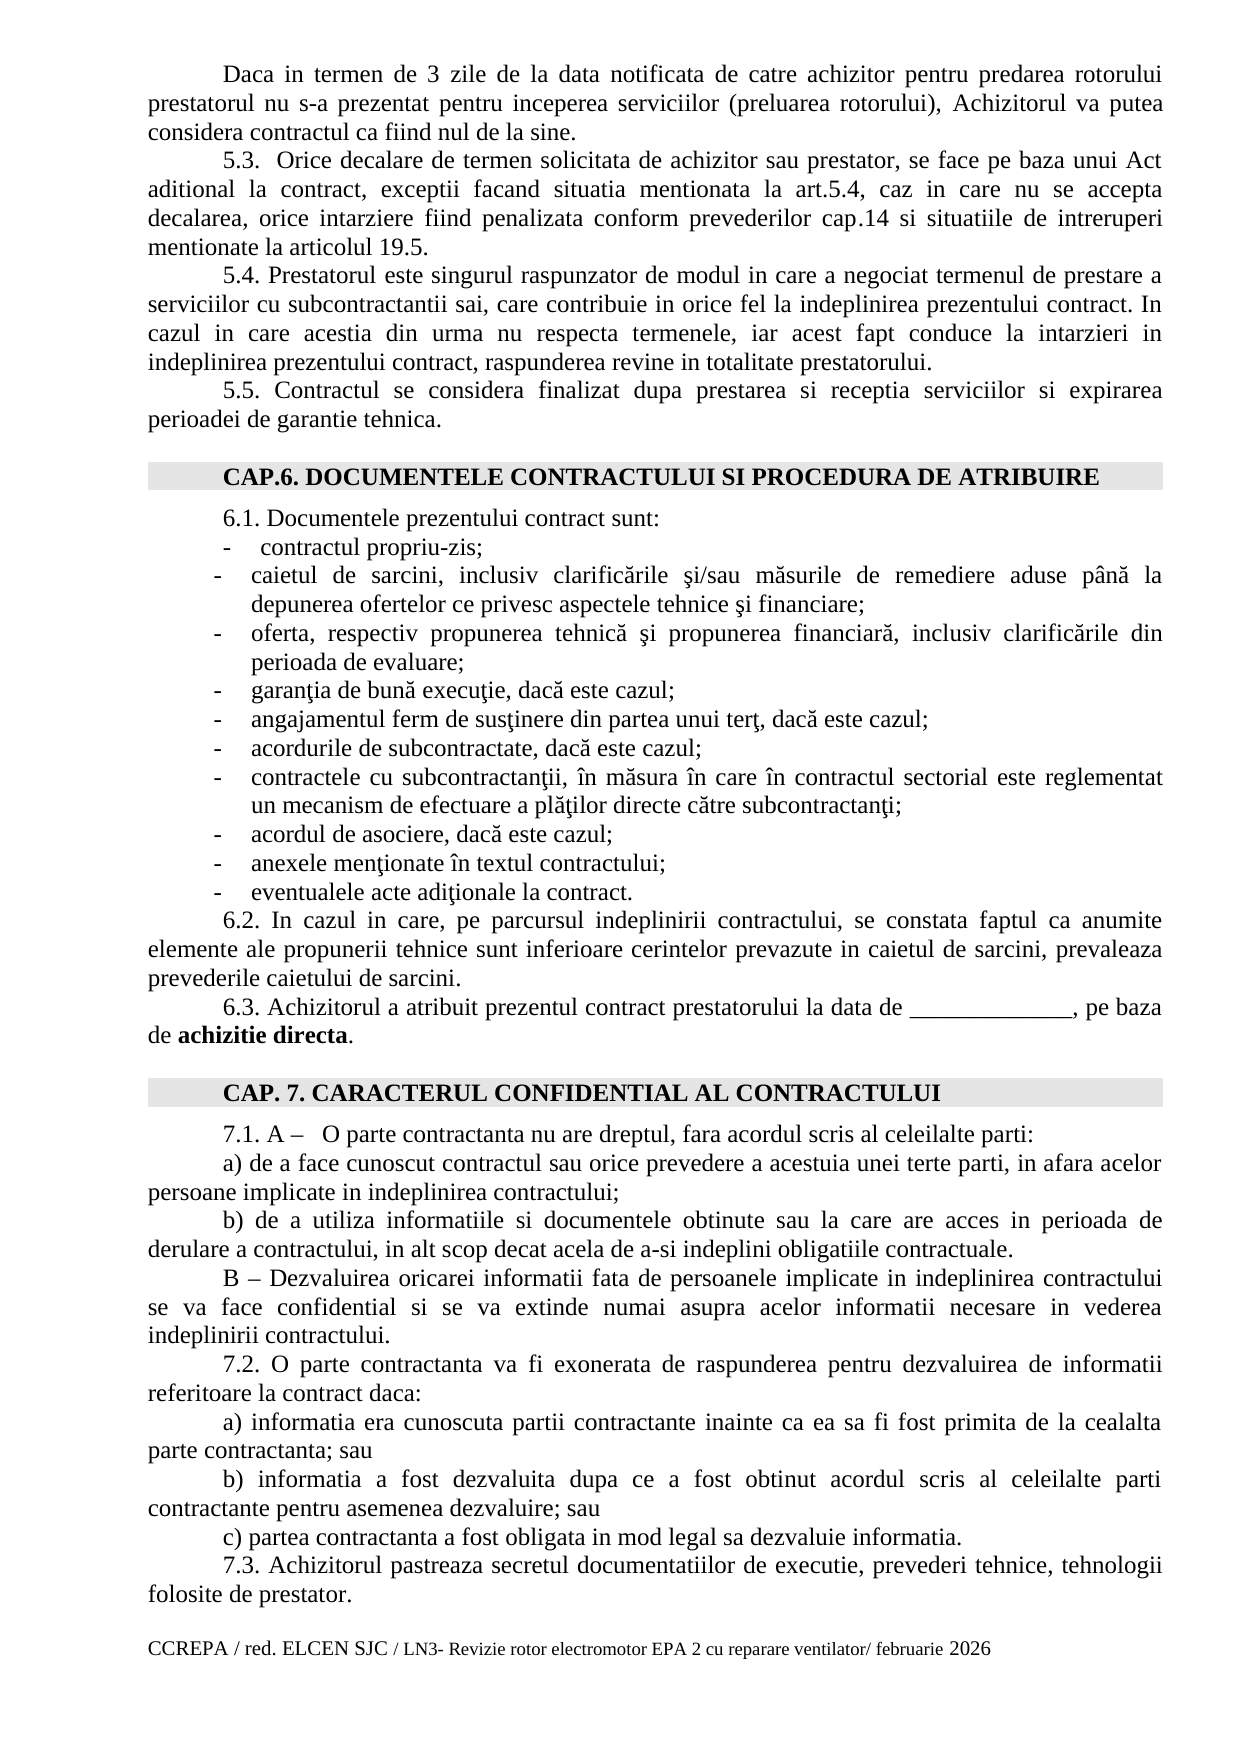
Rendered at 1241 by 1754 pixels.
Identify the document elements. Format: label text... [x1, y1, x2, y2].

text c) partea contractanta a fost obligata in mod legal sa dezvaluie informatia. [148, 1522, 1163, 1550]
list oferta, respectiv propunerea tehnică şi propunerea financiară, inclusiv clarificările din perioada de evaluare; [213, 618, 1163, 675]
list caietul de sarcini, inclusiv clarificările şi/sau măsurile de remediere aduse până la depunerea ofertelor ce privesc aspectele tehnice şi financiare; [213, 560, 1163, 618]
subtitle CAP. 7. CARACTERUL CONFIDENTIAL AL CONTRACTULUI [148, 1078, 1163, 1107]
list contractele cu subcontractanţii, în măsura în care în contractul sectorial este reglementat un mecanism de efectuare a plăţilor directe către subcontractanţi; [213, 762, 1163, 819]
list acordurile de subcontractate, dacă este cazul; [213, 733, 1163, 762]
text 7.3. Achizitorul pastreaza secretul documentatiilor de executie, prevederi tehnice, tehnologii folosite de prestator. [148, 1550, 1163, 1608]
text 6.1. Documentele prezentului contract sunt: [148, 503, 1163, 532]
text 5.5. Contractul se considera finalizat dupa prestarea si receptia serviciilor si expirarea perioadei de garantie tehnica. [148, 375, 1163, 433]
text 6.2. In cazul in care, pe parcursul indeplinirii contractului, se constata faptul ca anumite elemente ale propunerii tehnice sunt inferioare cerintelor prevazute in caietul de sarcini, prevaleaza prevederile caietului de sarcini. [148, 905, 1163, 992]
text 7.2. O parte contractanta va fi exonerata de raspunderea pentru dezvaluirea de informatii referitoare la contract daca: [148, 1349, 1163, 1407]
text a) informatia era cunoscuta partii contractante inainte ca ea sa fi fost primita de la cealalta parte contractanta; sau [148, 1407, 1163, 1464]
list acordul de asociere, dacă este cazul; [213, 819, 1163, 848]
list anexele menţionate în textul contractului; [213, 848, 1163, 877]
text 6.3. Achizitorul a atribuit prezentul contract prestatorului la data de _____________, pe baza de achizitie directa. [148, 992, 1163, 1049]
text b) informatia a fost dezvaluita dupa ce a fost obtinut acordul scris al celeilalte parti contractante pentru asemenea dezvaluire; sau [148, 1464, 1163, 1522]
text Daca in termen de 3 zile de la data notificata de catre achizitor pentru predarea rotorului prestatorul nu s-a prezentat pentru inceperea serviciilor (preluarea rotorului), Achizitorul va putea considera contractul ca fiind nul de la sine. [148, 59, 1163, 145]
text 5.4. Prestatorul este singurul raspunzator de modul in care a negociat termenul de prestare a serviciilor cu subcontractantii sai, care contribuie in orice fel la indeplinirea prezentului contract. In cazul in care acestia din urma nu respecta termenele, iar acest fapt conduce la intarzieri in indeplinirea prezentului contract, raspunderea revine in totalitate prestatorului. [148, 260, 1163, 375]
list garanţia de bună execuţie, dacă este cazul; [213, 675, 1163, 704]
text a) de a face cunoscut contractul sau orice prevedere a acestuia unei terte parti, in afara acelor persoane implicate in indeplinirea contractului; [148, 1148, 1163, 1205]
text 5.3. Orice decalare de termen solicitata de achizitor sau prestator, se face pe baza unui Act aditional la contract, exceptii facand situatia mentionata la art.5.4, caz in care nu se accepta decalarea, orice intarziere fiind penalizata conform prevederilor cap.14 si situatiile de intreruperi mentionate la articolul 19.5. [148, 145, 1163, 260]
list contractul propriu-zis; [223, 532, 1163, 560]
list eventualele acte adiţionale la contract. [213, 877, 1163, 905]
text 7.1. A – O parte contractanta nu are dreptul, fara acordul scris al celeilalte parti: [148, 1119, 1163, 1148]
subtitle CAP.6. DOCUMENTELE CONTRACTULUI SI PROCEDURA DE ATRIBUIRE [148, 462, 1163, 490]
list angajamentul ferm de susţinere din partea unui terţ, dacă este cazul; [213, 704, 1163, 733]
text B – Dezvaluirea oricarei informatii fata de persoanele implicate in indeplinirea contractului se va face confidential si se va extinde numai asupra acelor informatii necesare in vederea indeplinirii contractului. [148, 1263, 1163, 1349]
text b) de a utiliza informatiile si documentele obtinute sau la care are acces in perioada de derulare a contractului, in alt scop decat acela de a-si indeplini obligatiile contractuale. [148, 1205, 1163, 1263]
